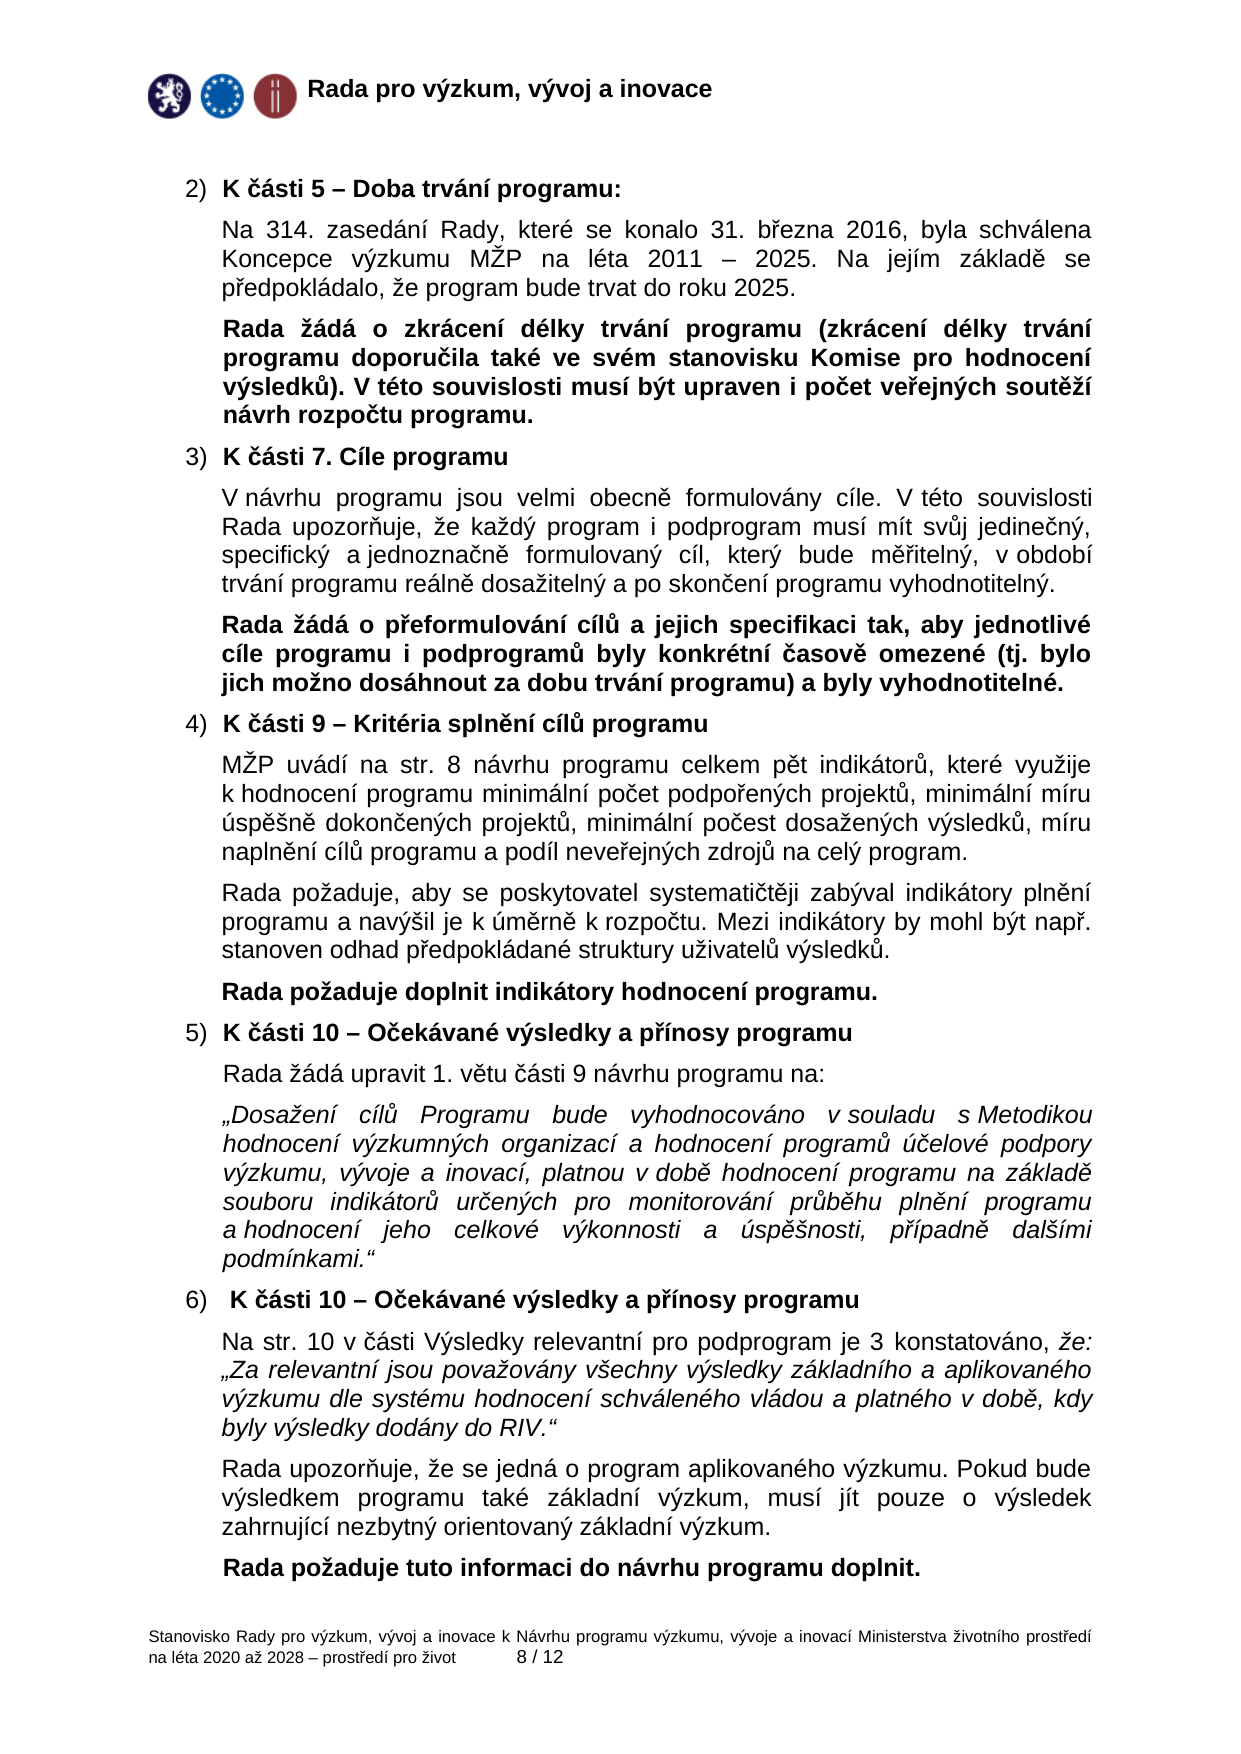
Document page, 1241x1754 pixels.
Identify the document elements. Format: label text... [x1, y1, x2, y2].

list K části 10 – Očekávané výsledky a přínosy programu [185, 1285, 1093, 1314]
text MŽP uvádí na str. 8 návrhu programu celkem pět indikátorů, které využije k hodnocení programu minimální počet podpořených projektů, minimální míru úspěšně dokončených projektů, minimální počest dosažených výsledků, míru naplnění cílů programu a podíl neveřejných zdrojů na celý program. [221, 750, 1093, 865]
list Na str. 10 v části Výsledky relevantní pro podprogram je 3 konstatováno, že: „Za relevantní jsou považovány všechny výsledky základního a aplikovaného výzkumu dle systému hodnocení schváleného vládou a platného v době, kdy byly výsledky dodány do RIV.“ [221, 1326, 1093, 1441]
list Rada upozorňuje, že se jedná o program aplikovaného výzkumu. Pokud bude výsledkem programu také základní výzkum, musí jít pouze o výsledek zahrnující nezbytný orientovaný základní výzkum. [221, 1454, 1093, 1540]
text Rada požaduje, aby se poskytovatel systematičtěji zabýval indikátory plnění programu a navýšil je k úměrně k rozpočtu. Mezi indikátory by mohl být např. stanoven odhad předpokládané struktury uživatelů výsledků. [221, 878, 1093, 964]
list Rada požaduje tuto informaci do návrhu programu doplnit. [223, 1553, 1093, 1581]
list Rada žádá upravit 1. větu části 9 návrhu programu na: [223, 1059, 1093, 1088]
text Na 314. zasedání Rady, které se konalo 31. března 2016, byla schválena Koncepce výzkumu MŽP na léta 2011 – 2025. Na jejím základě se předpokládalo, že program bude trvat do roku 2025. [221, 215, 1093, 301]
picture [147, 73, 298, 120]
list K části 7. Cíle programu [185, 441, 1093, 470]
list „Dosažení cílů Programu bude vyhodnocováno v souladu s Metodikou hodnocení výzkumných organizací a hodnocení programů účelové podpory výzkumu, vývoje a inovací, platnou v době hodnocení programu na základě souboru indikátorů určených pro monitorování průběhu plnění programu a hodnocení jeho celkové výkonnosti a úspěšnosti, případně dalšími podmínkami.“ [223, 1100, 1093, 1273]
text V návrhu programu jsou velmi obecně formulovány cíle. V této souvislosti Rada upozorňuje, že každý program i podprogram musí mít svůj jedinečný, specifický a jednoznačně formulovaný cíl, který bude měřitelný, v období trvání programu reálně dosažitelný a po skončení programu vyhodnotitelný. [221, 483, 1093, 598]
list K části 5 – Doba trvání programu: [185, 174, 1093, 203]
text Rada žádá o přeformulování cílů a jejich specifikaci tak, aby jednotlivé cíle programu i podprogramů byly konkrétní časově omezené (tj. bylo jich možno dosáhnout za dobu trvání programu) a byly vyhodnotitelné. [221, 610, 1093, 696]
text Rada požaduje doplnit indikátory hodnocení programu. [221, 976, 1093, 1005]
list K části 10 – Očekávané výsledky a přínosy programu [185, 1018, 1093, 1046]
list K části 9 – Kritéria splnění cílů programu [185, 709, 1093, 738]
list Rada žádá o zkrácení délky trvání programu (zkrácení délky trvání programu doporučila také ve svém stanovisku Komise pro hodnocení výsledků). V této souvislosti musí být upraven i počet veřejných soutěží návrh rozpočtu programu. [223, 314, 1093, 429]
